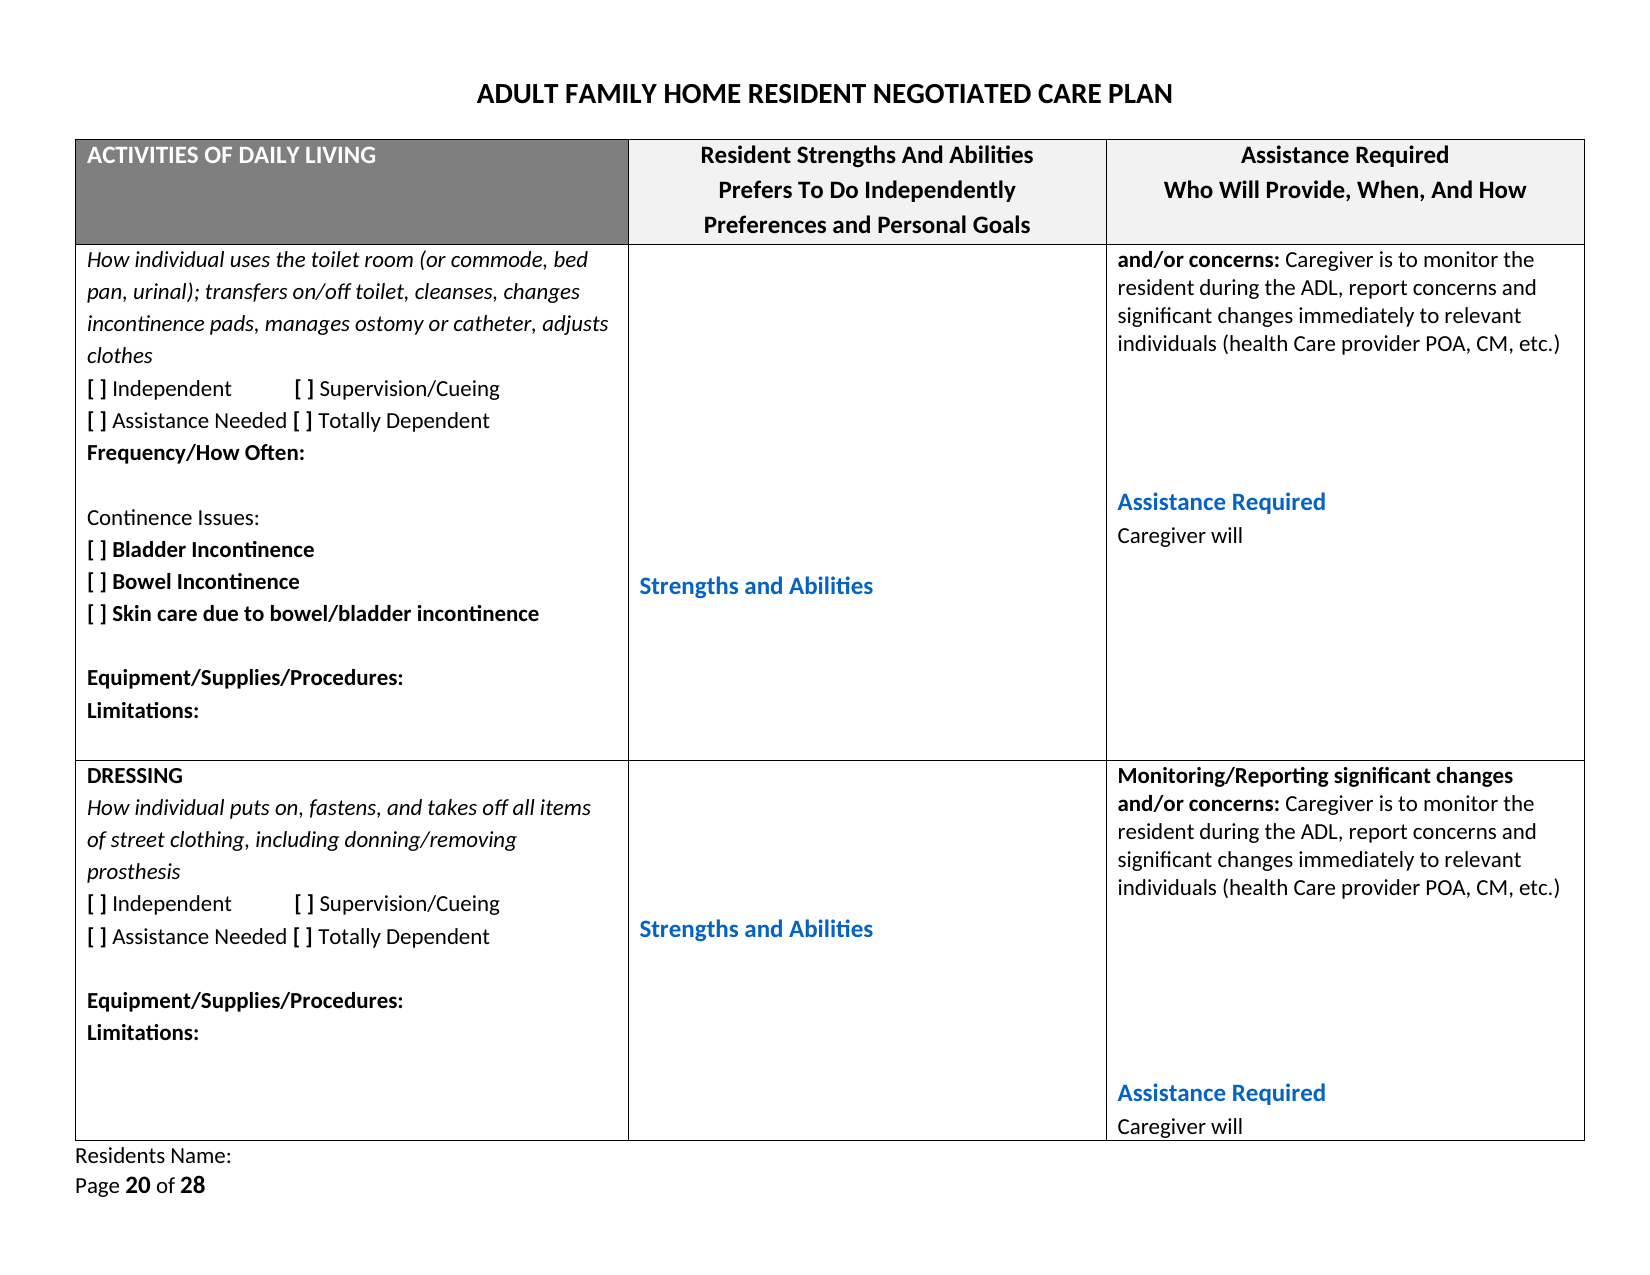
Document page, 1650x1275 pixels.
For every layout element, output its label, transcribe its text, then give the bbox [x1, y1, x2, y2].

table_header Assistance Required Who Will Provide, When, And How [1107, 140, 1584, 244]
table_cell Strengths and Abilities [629, 761, 1106, 1140]
table_header Resident Strengths And Abilities Prefers To Do Independently Preferences and Personal Goals [629, 140, 1106, 244]
table_header ACTIVITIES OF DAILY LIVING [76, 140, 628, 244]
table_cell Strengths and Abilities [629, 245, 1106, 760]
